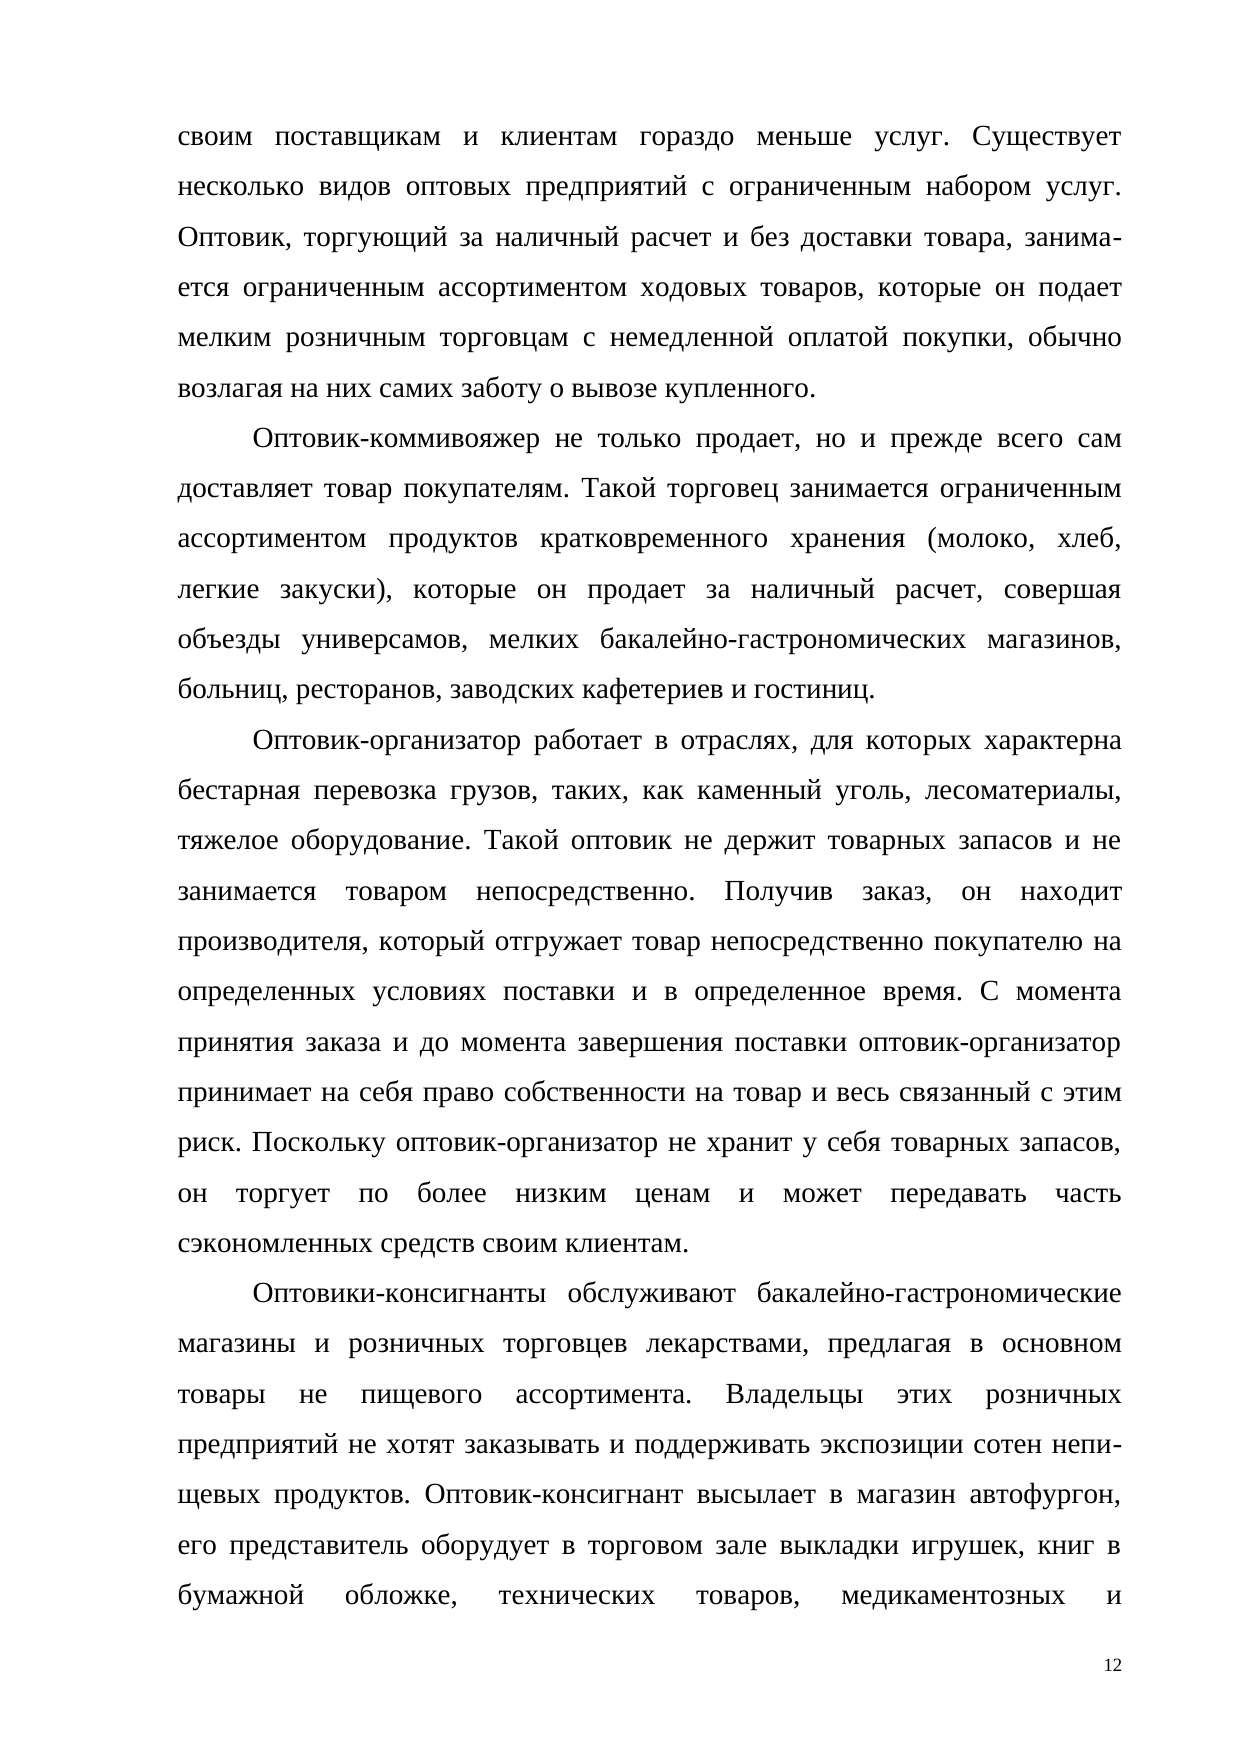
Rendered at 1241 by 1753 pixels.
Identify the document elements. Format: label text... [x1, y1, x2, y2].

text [177, 1275, 1122, 1611]
text Оптовик-коммивояжер не только продает, но и прежде всего сам доставляет товар покупателям. Такой торговец занимается ограниченным ассортиментом продуктов кратковременного хранения (молоко, хлеб, легкие закуски), которые он продает за наличный расчет, совершая объезды универсамов, мелких бакалейно-гастрономических магазинов, больниц, ресторанов, заводских кафетериев и гостиниц. [177, 420, 1122, 705]
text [177, 118, 1122, 403]
text Оптовик-организатор работает в отраслях, для которых характерна бестарная перевозка грузов, таких, как каменный уголь, лесоматериалы, тяжелое оборудование. Такой оптовик не держит товарных запасов и не занимается товаром непосредственно. Получив заказ, он находит производителя, который отгружает товар непосредственно покупателю на определенных условиях поставки и в определенное время. С момента принятия заказа и до момента завершения поставки оптовик-организатор принимает на себя право собственности на товар и весь связанный с этим риск. Поскольку оптовик-организатор не хранит у себя товарных запасов, он торгует по более низким ценам и может передавать часть сэкономленных средств своим клиентам. [177, 722, 1122, 1258]
